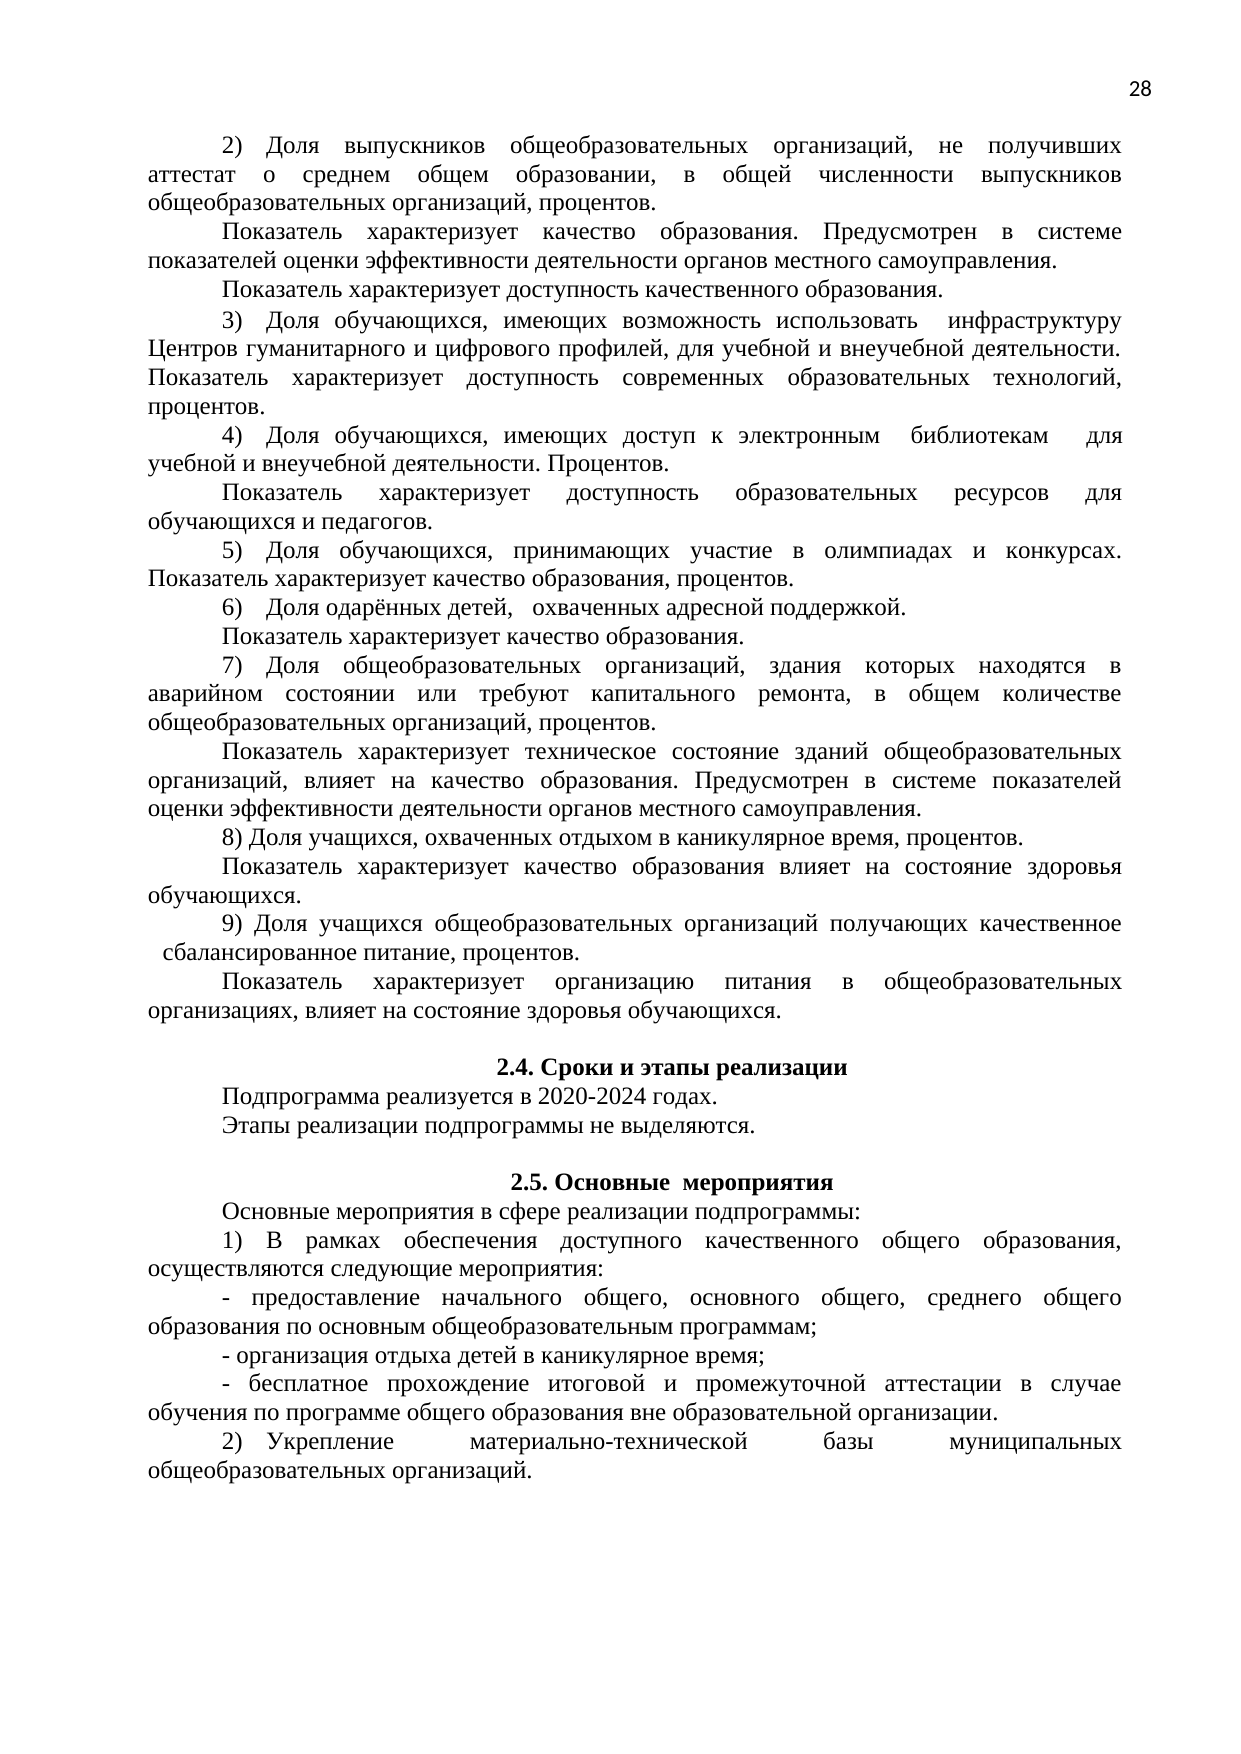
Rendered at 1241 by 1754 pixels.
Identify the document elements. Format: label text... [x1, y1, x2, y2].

text 9) Доля учащихся общеобразовательных организаций получающих качественное сбалансированное питание, процентов. [162, 908, 1122, 966]
list Показатель характеризует доступность образовательных ресурсов для обучающихся и педагогов. [148, 477, 1122, 535]
list Доля общеобразовательных организаций, здания которых находятся в аварийном состоянии или требуют капитального ремонта, в общем количестве общеобразовательных организаций, процентов. [148, 650, 1122, 736]
text 2.4. Сроки и этапы реализации [222, 1052, 1122, 1081]
text - организация отдыха детей в каникулярное время; [148, 1340, 1122, 1368]
text 8) Доля учащихся, охваченных отдыхом в каникулярное время, процентов. [148, 822, 1122, 851]
text Показатель характеризует техническое состояние зданий общеобразовательных организаций, влияет на качество образования. Предусмотрен в системе показателей оценки эффективности деятельности органов местного самоуправления. [148, 736, 1122, 822]
list Доля обучающихся, принимающих участие в олимпиадах и конкурсах. Показатель характеризует качество образования, процентов. [148, 535, 1122, 592]
list Доля выпускников общеобразовательных организаций, не получивших аттестат о среднем общем образовании, в общей численности выпускников общеобразовательных организаций, процентов. [148, 130, 1122, 216]
list В рамках обеспечения доступного качественного общего образования, осуществляются следующие мероприятия: [148, 1225, 1122, 1282]
text Основные мероприятия в сфере реализации подпрограммы: [148, 1196, 1122, 1225]
text Этапы реализации подпрограммы не выделяются. [148, 1110, 1122, 1138]
text - бесплатное прохождение итоговой и промежуточной аттестации в случае обучения по программе общего образования вне образовательной организации. [148, 1368, 1122, 1426]
text Показатель характеризует организацию питания в общеобразовательных организациях, влияет на состояние здоровья обучающихся. [148, 966, 1122, 1023]
text - предоставление начального общего, основного общего, среднего общего образования по основным общеобразовательным программам; [148, 1282, 1122, 1340]
text 2.5. Основные мероприятия [222, 1167, 1122, 1196]
list Показатель характеризует качество образования. [222, 621, 1122, 650]
text Показатель характеризует качество образования влияет на состояние здоровья обучающихся. [148, 851, 1122, 908]
text Показатель характеризует качество образования. Предусмотрен в системе показателей оценки эффективности деятельности органов местного самоуправления. [148, 216, 1122, 274]
list Доля обучающихся, имеющих доступ к электронным библиотекам для учебной и внеучебной деятельности. Процентов. [148, 420, 1122, 477]
list Доля обучающихся, имеющих возможность использовать инфраструктуру Центров гуманитарного и цифрового профилей, для учебной и внеучебной деятельности. Показатель характеризует доступность современных образовательных технологий, процентов. [148, 305, 1122, 420]
list Доля одарённых детей, охваченных адресной поддержкой. [148, 592, 1122, 621]
text Подпрограмма реализуется в 2020-2024 годах. [222, 1081, 1122, 1110]
list Укрепление материально-технической базы муниципальных общеобразовательных организаций. [148, 1426, 1122, 1483]
text Показатель характеризует доступность качественного образования. [222, 274, 1122, 302]
